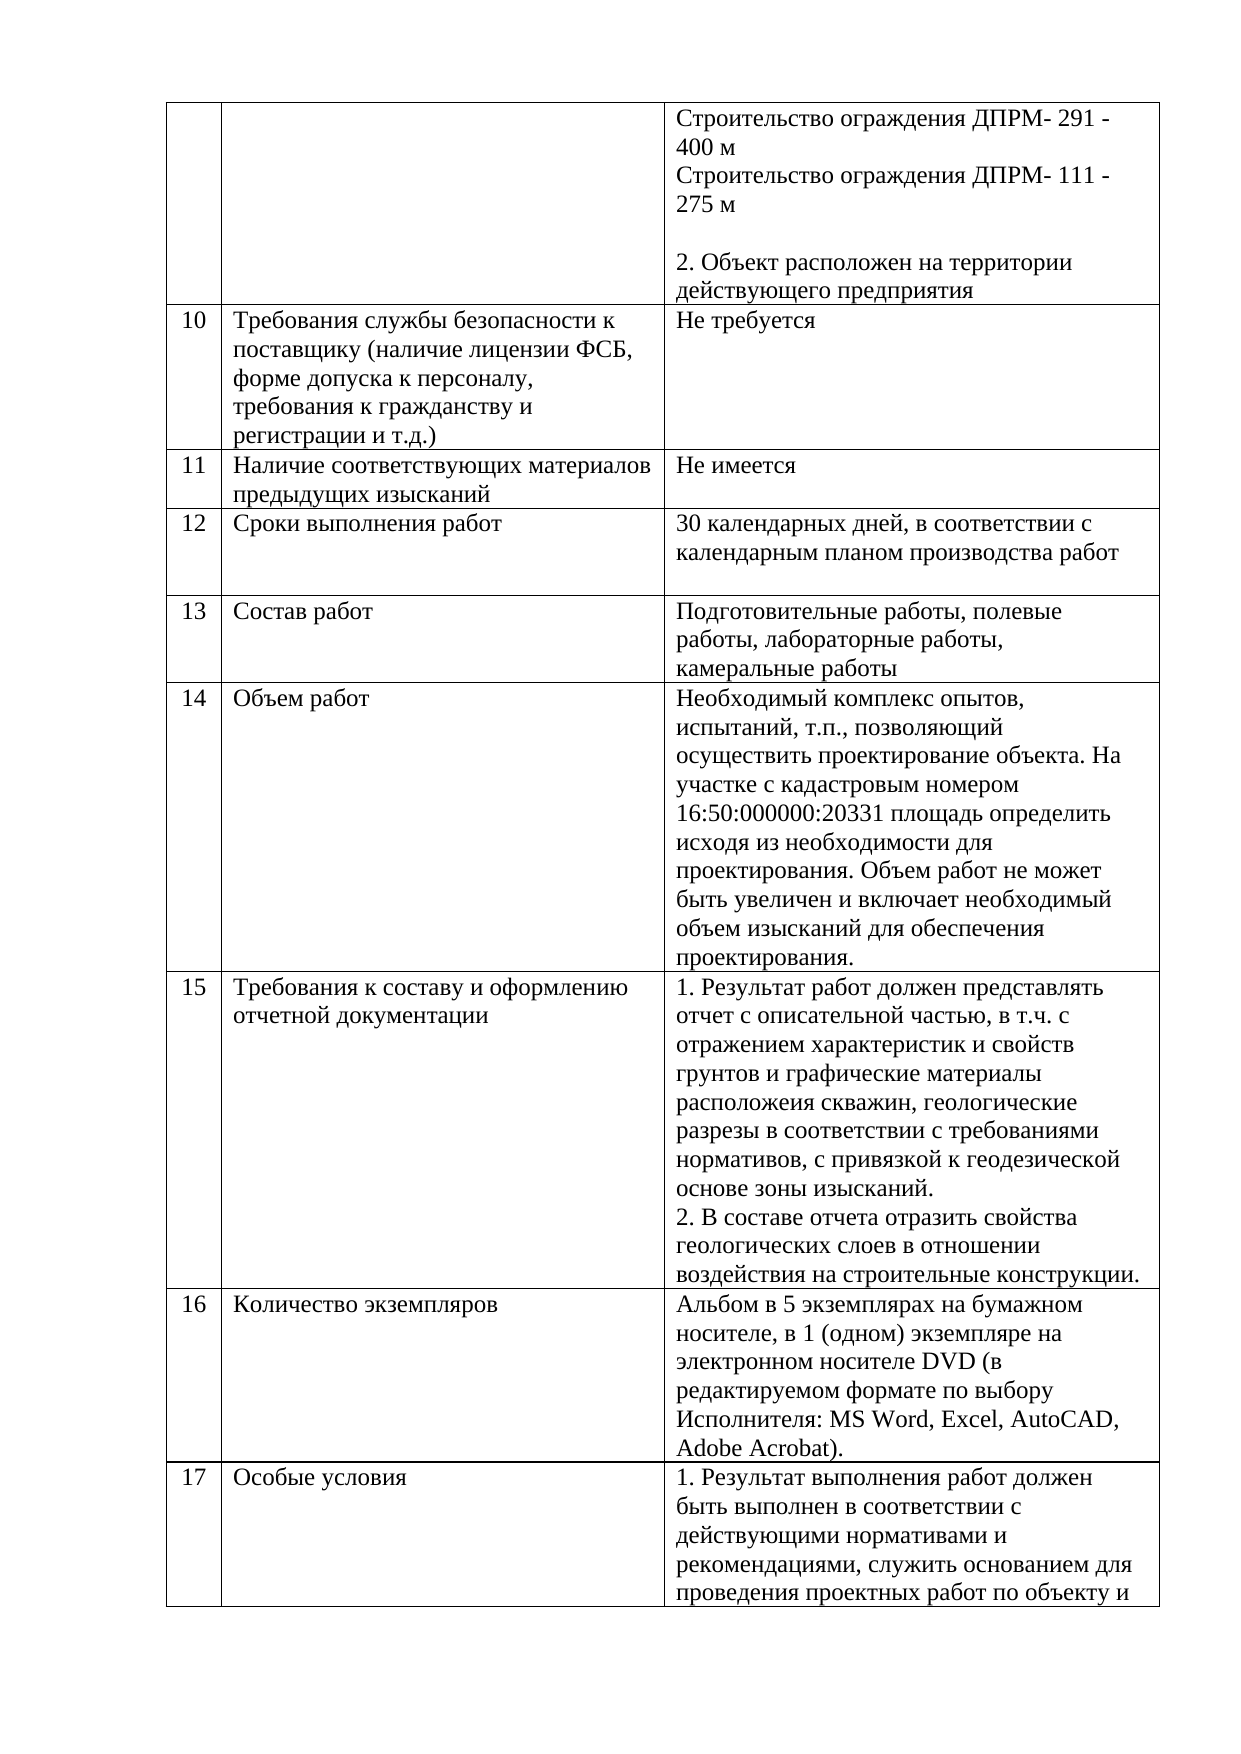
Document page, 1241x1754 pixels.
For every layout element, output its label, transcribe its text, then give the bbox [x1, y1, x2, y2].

table_cell Особые условия [222, 1463, 664, 1606]
table_cell 10 [167, 305, 221, 449]
table_cell Не имеется [665, 450, 1159, 507]
table_cell 12 [167, 509, 221, 595]
table_cell 14 [167, 683, 221, 971]
table_cell Количество экземпляров [222, 1289, 664, 1461]
table_cell Не требуется [665, 305, 1159, 449]
table_cell Объем работ [222, 683, 664, 971]
table_cell Требования к составу и оформлению отчетной документации [222, 972, 664, 1288]
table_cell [222, 103, 664, 304]
table_cell 9 [167, 103, 221, 304]
table_cell Подготовительные работы, полевые работы, лабораторные работы, камеральные работы [665, 596, 1159, 682]
table_cell Сроки выполнения работ [222, 509, 664, 595]
table_cell Альбом в 5 экземплярах на бумажном носителе, в 1 (одном) экземпляре на электронном носителе DVD (в редактируемом формате по выбору Исполнителя: MS Word, Excel, AutoCAD, Adobe Acrobat). [665, 1289, 1159, 1461]
table_cell Наличие соответствующих материалов предыдущих изысканий [222, 450, 664, 507]
table_cell 15 [167, 972, 221, 1288]
table_cell 13 [167, 596, 221, 682]
table_cell 1. Результат работ должен представлять отчет с описательной частью, в т.ч. с отражением характеристик и свойств грунтов и графические материалы расположеия скважин, геологические разрезы в соответствии с требованиями нормативов, с привязкой к геодезической основе зоны изысканий. 2. В составе отчета отразить свойства геологических слоев в отношении воздействия на строительные конструкции. [665, 972, 1159, 1288]
table_cell Требования службы безопасности к поставщику (наличие лицензии ФСБ, форме допуска к персоналу, требования к гражданству и регистрации и т.д.) [222, 305, 664, 449]
table_cell 16 [167, 1289, 221, 1461]
table_cell 17 [167, 1463, 221, 1606]
table_cell Необходимый комплекс опытов, испытаний, т.п., позволяющий осуществить проектирование объекта. На участке с кадастровым номером 16:50:000000:20331 площадь определить исходя из необходимости для проектирования. Объем работ не может быть увеличен и включает необходимый объем изысканий для обеспечения проектирования. [665, 683, 1159, 971]
table_cell 11 [167, 450, 221, 507]
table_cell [665, 1463, 1159, 1606]
table_cell 30 календарных дней, в соответствии с календарным планом производства работ [665, 509, 1159, 595]
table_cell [665, 103, 1159, 304]
table_cell Состав работ [222, 596, 664, 682]
